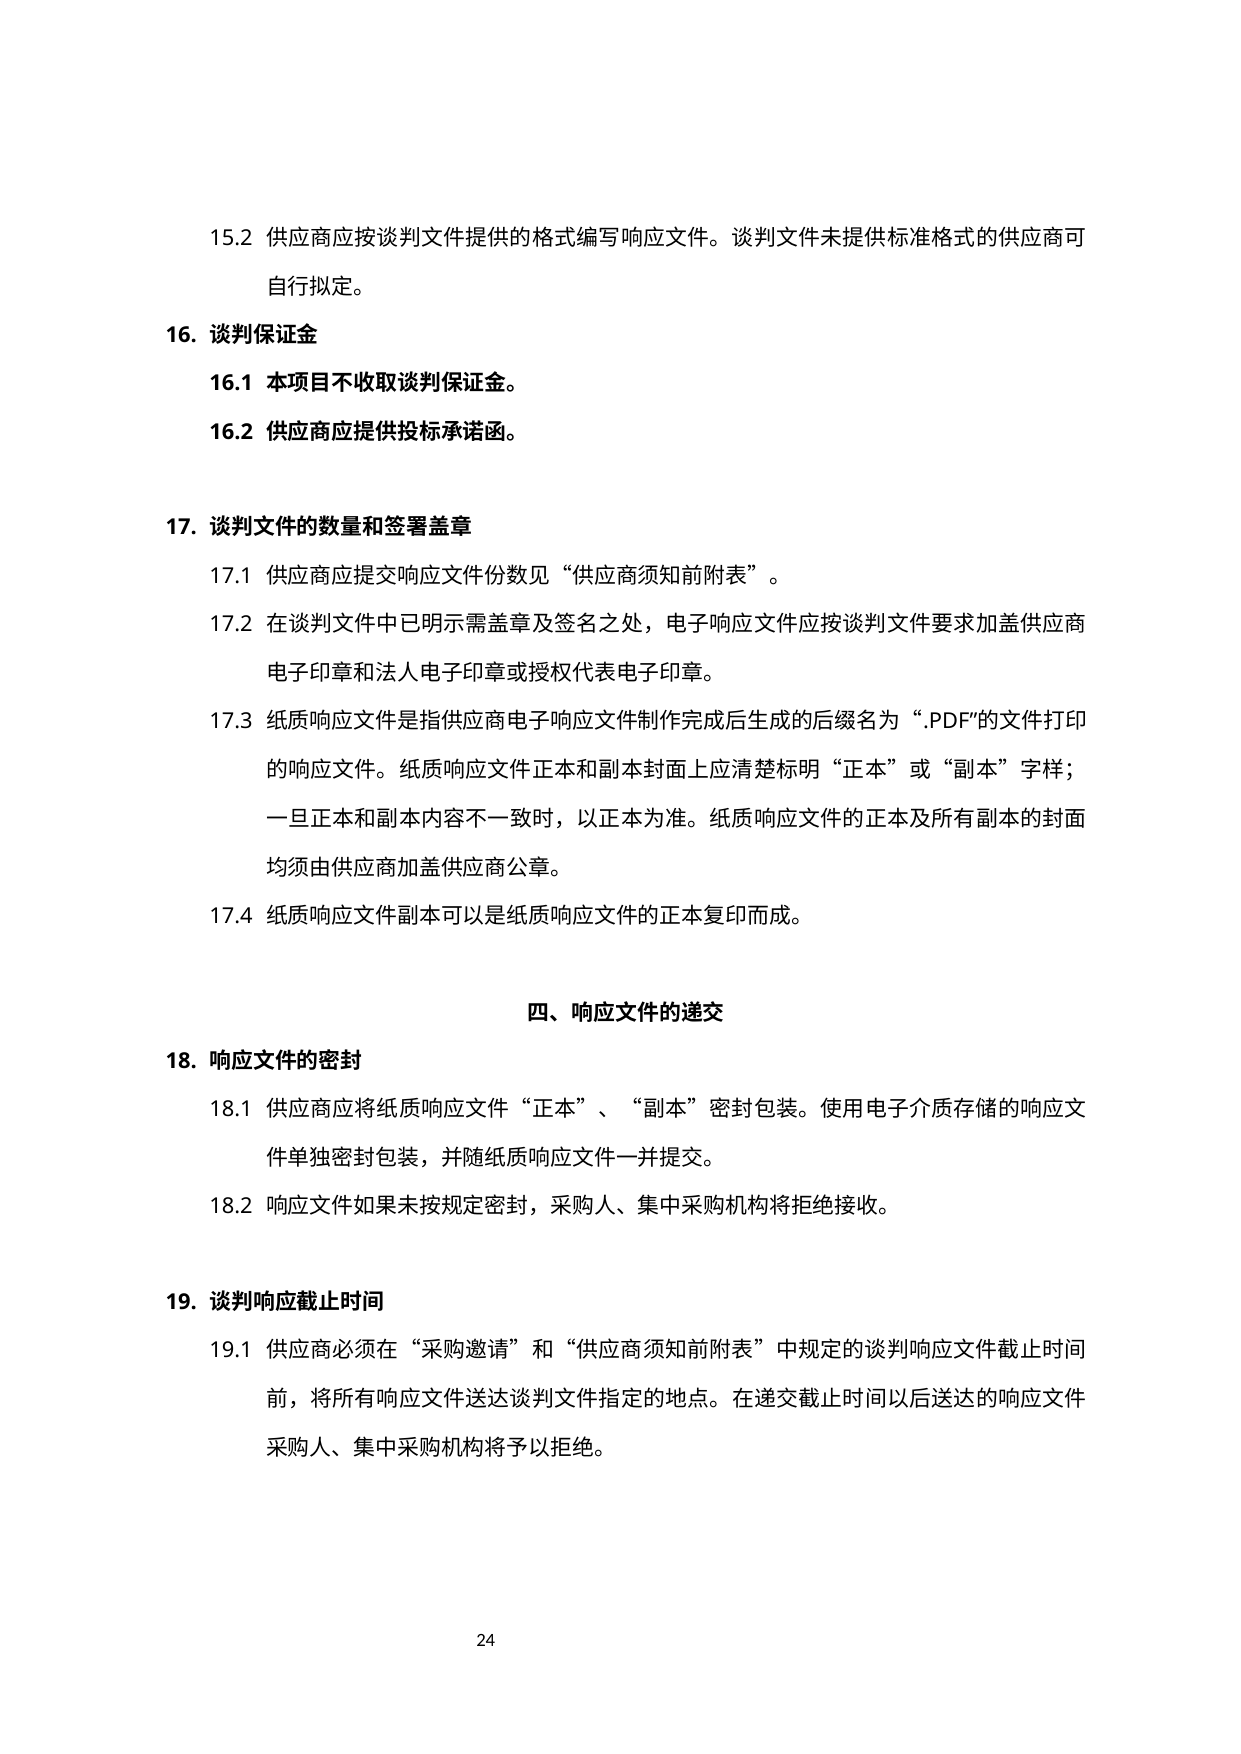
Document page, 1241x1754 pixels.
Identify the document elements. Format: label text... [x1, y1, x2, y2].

list 供应商应提交响应文件份数见“供应商须知前附表”。 [209, 557, 1087, 590]
list 纸质响应文件副本可以是纸质响应文件的正本复印而成。 [209, 897, 1087, 930]
text 四、响应文件的递交 [165, 994, 1087, 1027]
list 谈判保证金 [165, 317, 1087, 349]
list 响应文件如果未按规定密封，采购人、集中采购机构将拒绝接收。 [209, 1188, 1087, 1220]
list 供应商应提供投标承诺函。 [209, 413, 1087, 446]
list 本项目不收取谈判保证金。 [209, 365, 1087, 397]
list 供应商必须在“采购邀请”和“供应商须知前附表”中规定的谈判响应文件截止时间前，将所有响应文件送达谈判文件指定的地点。在递交截止时间以后送达的响应文件，采购人、集中采购机构将予以拒绝。 [209, 1332, 1087, 1462]
list 谈判响应截止时间 [165, 1283, 1087, 1316]
list 纸质响应文件是指供应商电子响应文件制作完成后生成的后缀名为“.PDF”的文件打印的响应文件。纸质响应文件正本和副本封面上应清楚标明“正本”或“副本”字样；一旦正本和副本内容不一致时，以正本为准。纸质响应文件的正本及所有副本的封面均须由供应商加盖供应商公章。 [209, 703, 1087, 882]
list 响应文件的密封 [165, 1042, 1087, 1075]
list 在谈判文件中已明示需盖章及签名之处，电子响应文件应按谈判文件要求加盖供应商电子印章和法人电子印章或授权代表电子印章。 [209, 606, 1087, 687]
list 供应商应将纸质响应文件“正本”、“副本”密封包装。使用电子介质存储的响应文件单独密封包装，并随纸质响应文件一并提交。 [209, 1091, 1087, 1172]
list 供应商应按谈判文件提供的格式编写响应文件。谈判文件未提供标准格式的供应商可自行拟定。 [209, 219, 1087, 301]
list 谈判文件的数量和签署盖章 [165, 509, 1087, 542]
